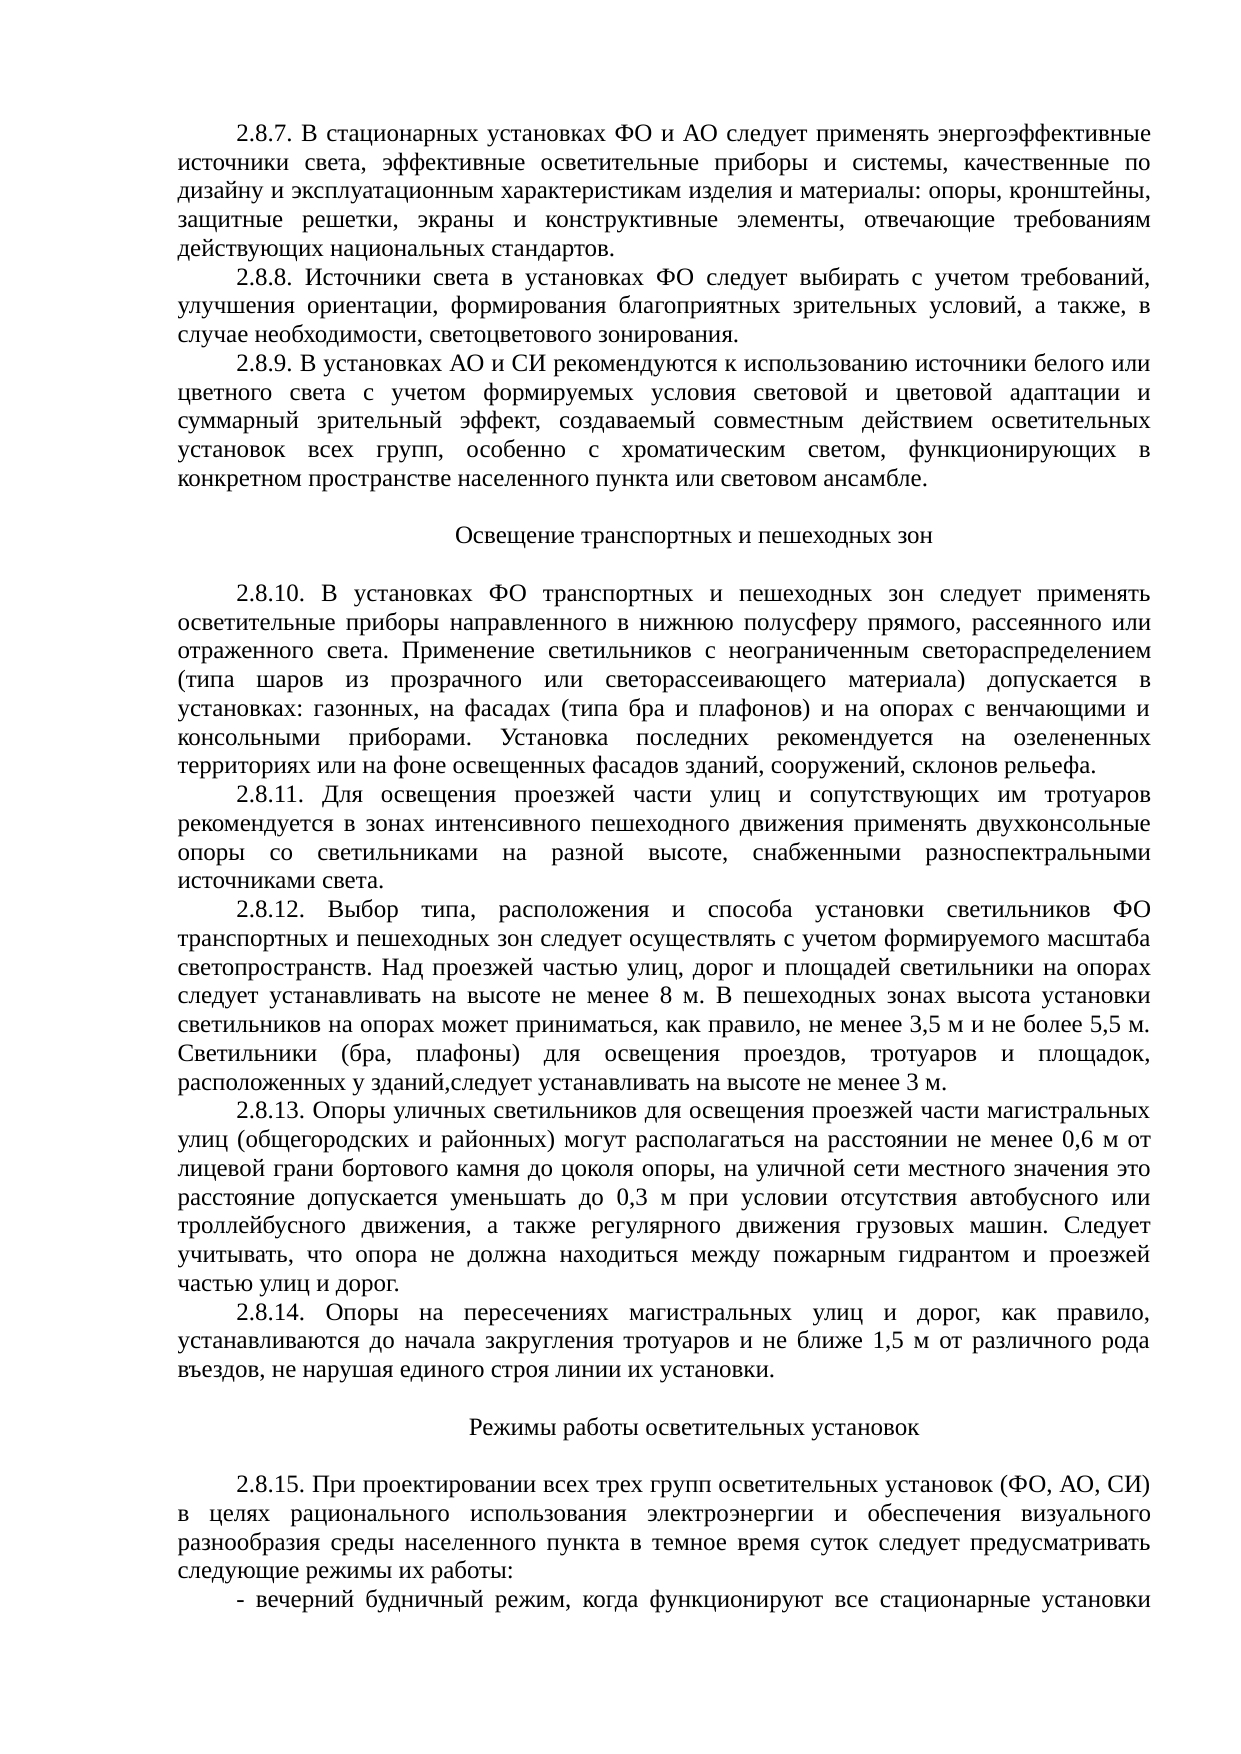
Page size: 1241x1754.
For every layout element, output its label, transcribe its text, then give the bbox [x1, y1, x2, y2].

text 2.8.14. Опоры на пересечениях магистральных улиц и дорог, как правило, устанавливаются до начала закругления тротуаров и не ближе от различного рода въездов, не нарушая единого строя линии их установки. [177, 1297, 1152, 1383]
text 2.8.9. В установках АО и СИ рекомендуются к использованию источники белого или цветного света с учетом формируемых условия световой и цветовой адаптации и суммарный зрительный эффект, создаваемый совместным действием осветительных установок всех групп, особенно с хроматическим светом, функционирующих в конкретном пространстве населенного пункта или световом ансамбле. [177, 348, 1152, 492]
text 2.8.15. При проектировании всех трех групп осветительных установок (ФО, АО, СИ) в целях рационального использования электроэнергии и обеспечения визуального разнообразия среды населенного пункта в темное время суток следует предусматривать следующие режимы их работы: [177, 1469, 1152, 1584]
text 2.8.7. В стационарных установках ФО и АО следует применять энергоэффективные источники света, эффективные осветительные приборы и системы, качественные по дизайну и эксплуатационным характеристикам изделия и материалы: опоры, кронштейны, защитные решетки, экраны и конструктивные элементы, отвечающие требованиям действующих национальных стандартов. [177, 118, 1152, 262]
text 2.8.10. В установках ФО транспортных и пешеходных зон следует применять осветительные приборы направленного в нижнюю полусферу прямого, рассеянного или отраженного света. Применение светильников с неограниченным светораспределением (типа шаров из прозрачного или светорассеивающего материала) допускается в установках: газонных, на фасадах (типа бра и плафонов) и на опорах с венчающими и консольными приборами. Установка последних рекомендуется на озелененных территориях или на фоне освещенных фасадов зданий, сооружений, склонов рельефа. [177, 578, 1152, 779]
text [177, 1584, 1152, 1613]
text Освещение транспортных и пешеходных зон [177, 521, 1152, 549]
text 2.8.8. Источники света в установках ФО следует выбирать с учетом требований, улучшения ориентации, формирования благоприятных зрительных условий, а также, в случае необходимости, светоцветового зонирования. [177, 262, 1152, 348]
text Режимы работы осветительных установок [177, 1412, 1152, 1441]
text 2.8.11. Для освещения проезжей части улиц и сопутствующих им тротуаров рекомендуется в зонах интенсивного пешеходного движения применять двухконсольные опоры со светильниками на разной высоте, снабженными разноспектральными источниками света. [177, 779, 1152, 894]
text 2.8.12. Выбор типа, расположения и способа установки светильников ФО транспортных и пешеходных зон следует осуществлять с учетом формируемого масштаба светопространств. Над проезжей частью улиц, дорог и площадей светильники на опорах следует устанавливать на высоте не менее . В пешеходных зонах высота установки светильников на опорах может приниматься, как правило, не менее и не более . Светильники (бра, плафоны) для освещения проездов, тротуаров и площадок, расположенных у зданий,следует устанавливать на высоте не менее . [177, 894, 1152, 1096]
text 2.8.13. Опоры уличных светильников для освещения проезжей части магистральных улиц (общегородских и районных) могут располагаться на расстоянии не менее от лицевой грани бортового камня до цоколя опоры, на уличной сети местного значения это расстояние допускается уменьшать до при условии отсутствия автобусного или троллейбусного движения, а также регулярного движения грузовых машин. Следует учитывать, что опора не должна находиться между пожарным гидрантом и проезжей частью улиц и дорог. [177, 1096, 1152, 1297]
